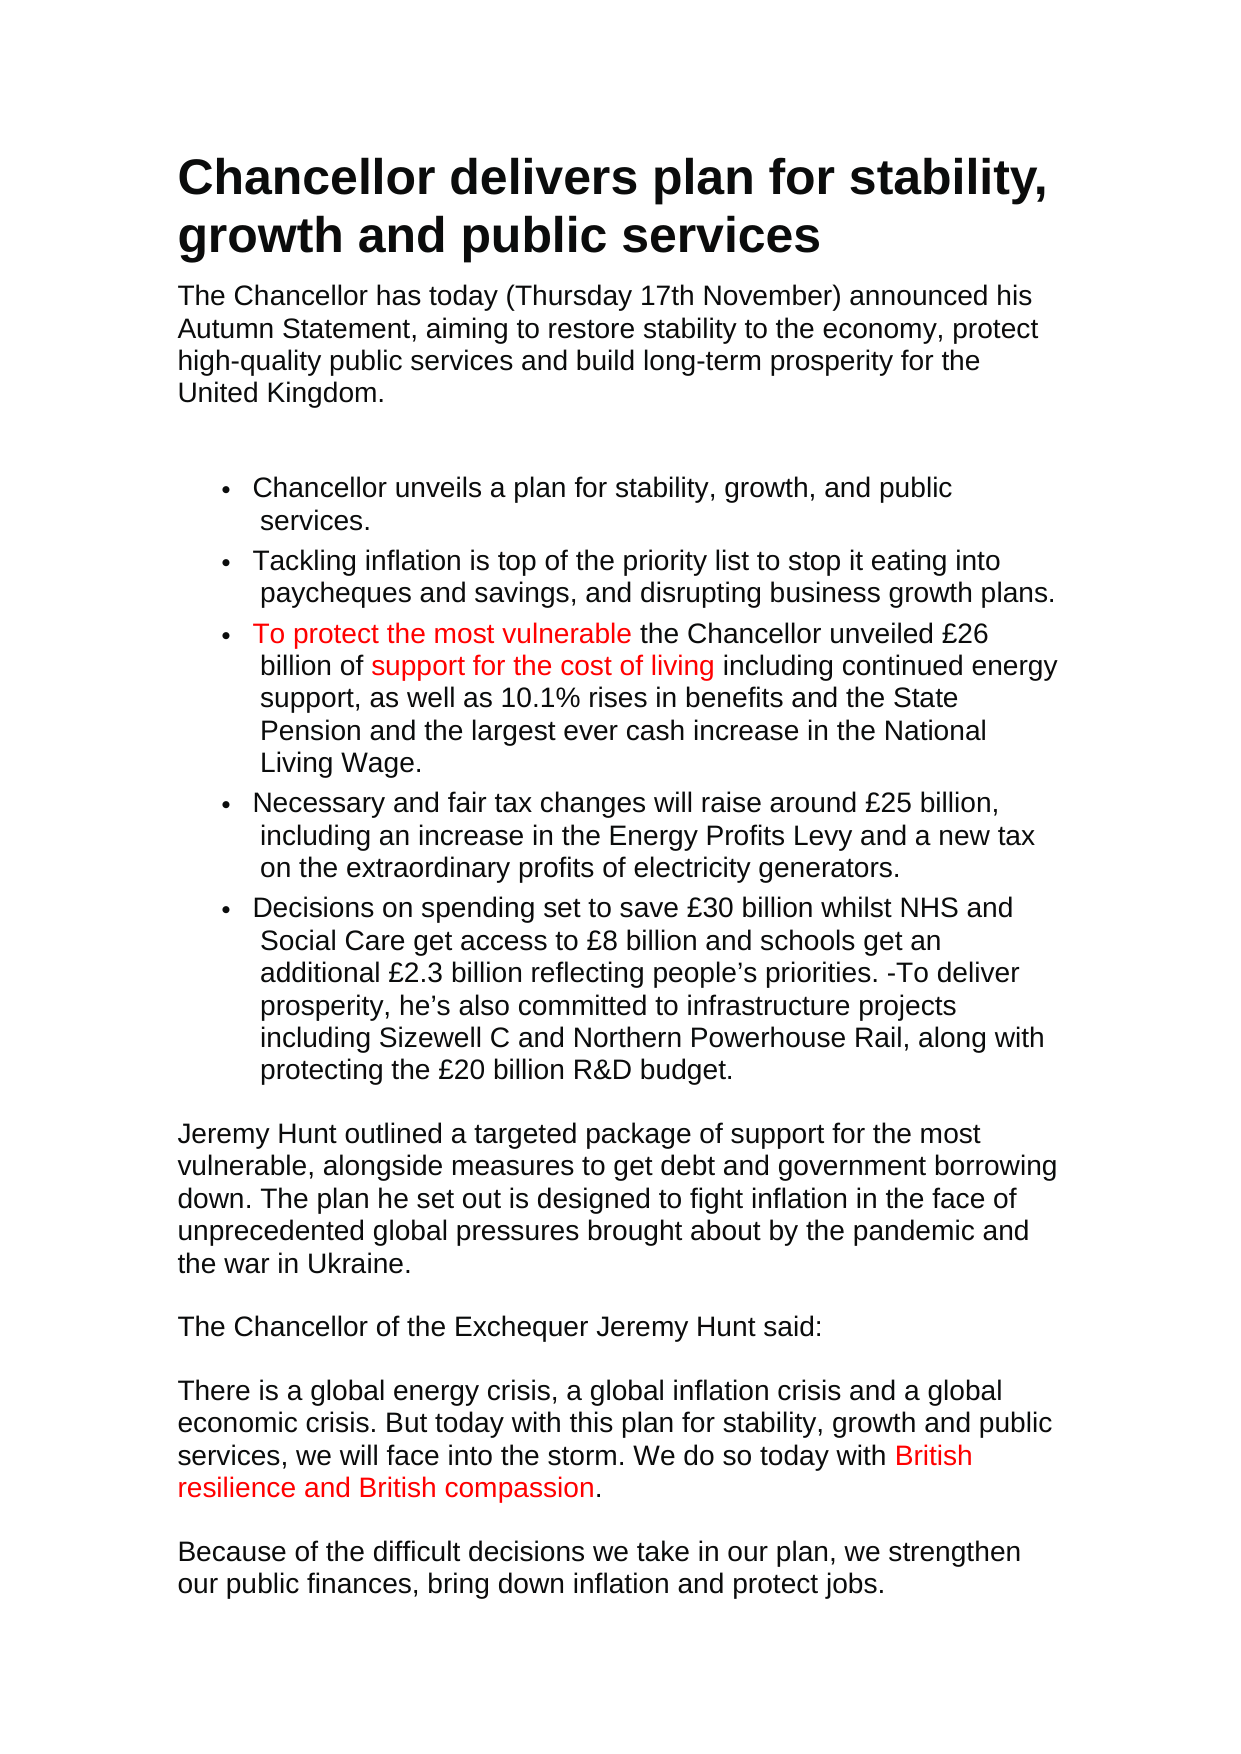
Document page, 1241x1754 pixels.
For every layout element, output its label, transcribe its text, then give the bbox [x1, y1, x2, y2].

list Tackling inflation is top of the priority list to stop it eating into paycheques and savings, and disrupting business growth plans. [222, 544, 1063, 609]
list Necessary and fair tax changes will raise around £25 billion, including an increase in the Energy Profits Levy and a new tax on the extraordinary profits of electricity generators. [222, 786, 1063, 883]
text There is a global energy crisis, a global inflation crisis and a global economic crisis. But today with this plan for stability, growth and public services, we will face into the storm. We do so today with British resilience and British compassion. [177, 1374, 1063, 1503]
text Jeremy Hunt outlined a targeted package of support for the most vulnerable, alongside measures to get debt and government borrowing down. The plan he set out is designed to fight inflation in the face of unprecedented global pressures brought about by the pandemic and the war in Ukraine. [177, 1117, 1063, 1279]
text The Chancellor has today (Thursday 17th November) announced his Autumn Statement, aiming to restore stability to the economy, protect high-quality public services and build long-term prosperity for the United Kingdom. [177, 279, 1063, 409]
list Chancellor unveils a plan for stability, growth, and public services. [222, 471, 1063, 536]
text Because of the difficult decisions we take in our plan, we strengthen our public finances, bring down inflation and protect jobs. [177, 1535, 1063, 1599]
list To protect the most vulnerable the Chancellor unveiled £26 billion of support for the cost of living including continued energy support, as well as 10.1% rises in benefits and the State Pension and the largest ever cash increase in the National Living Wage. [222, 617, 1063, 778]
list Decisions on spending set to save £30 billion whilst NHS and Social Care get access to £8 billion and schools get an additional £2.3 billion reflecting people’s priorities. -To deliver prosperity, he’s also committed to infrastructure projects including Sizewell C and Northern Powerhouse Rail, along with protecting the £20 billion R&D budget. [222, 891, 1063, 1086]
text The Chancellor of the Exchequer Jeremy Hunt said: [177, 1310, 1063, 1343]
text Chancellor delivers plan for stability, growth and public services [177, 148, 1063, 263]
